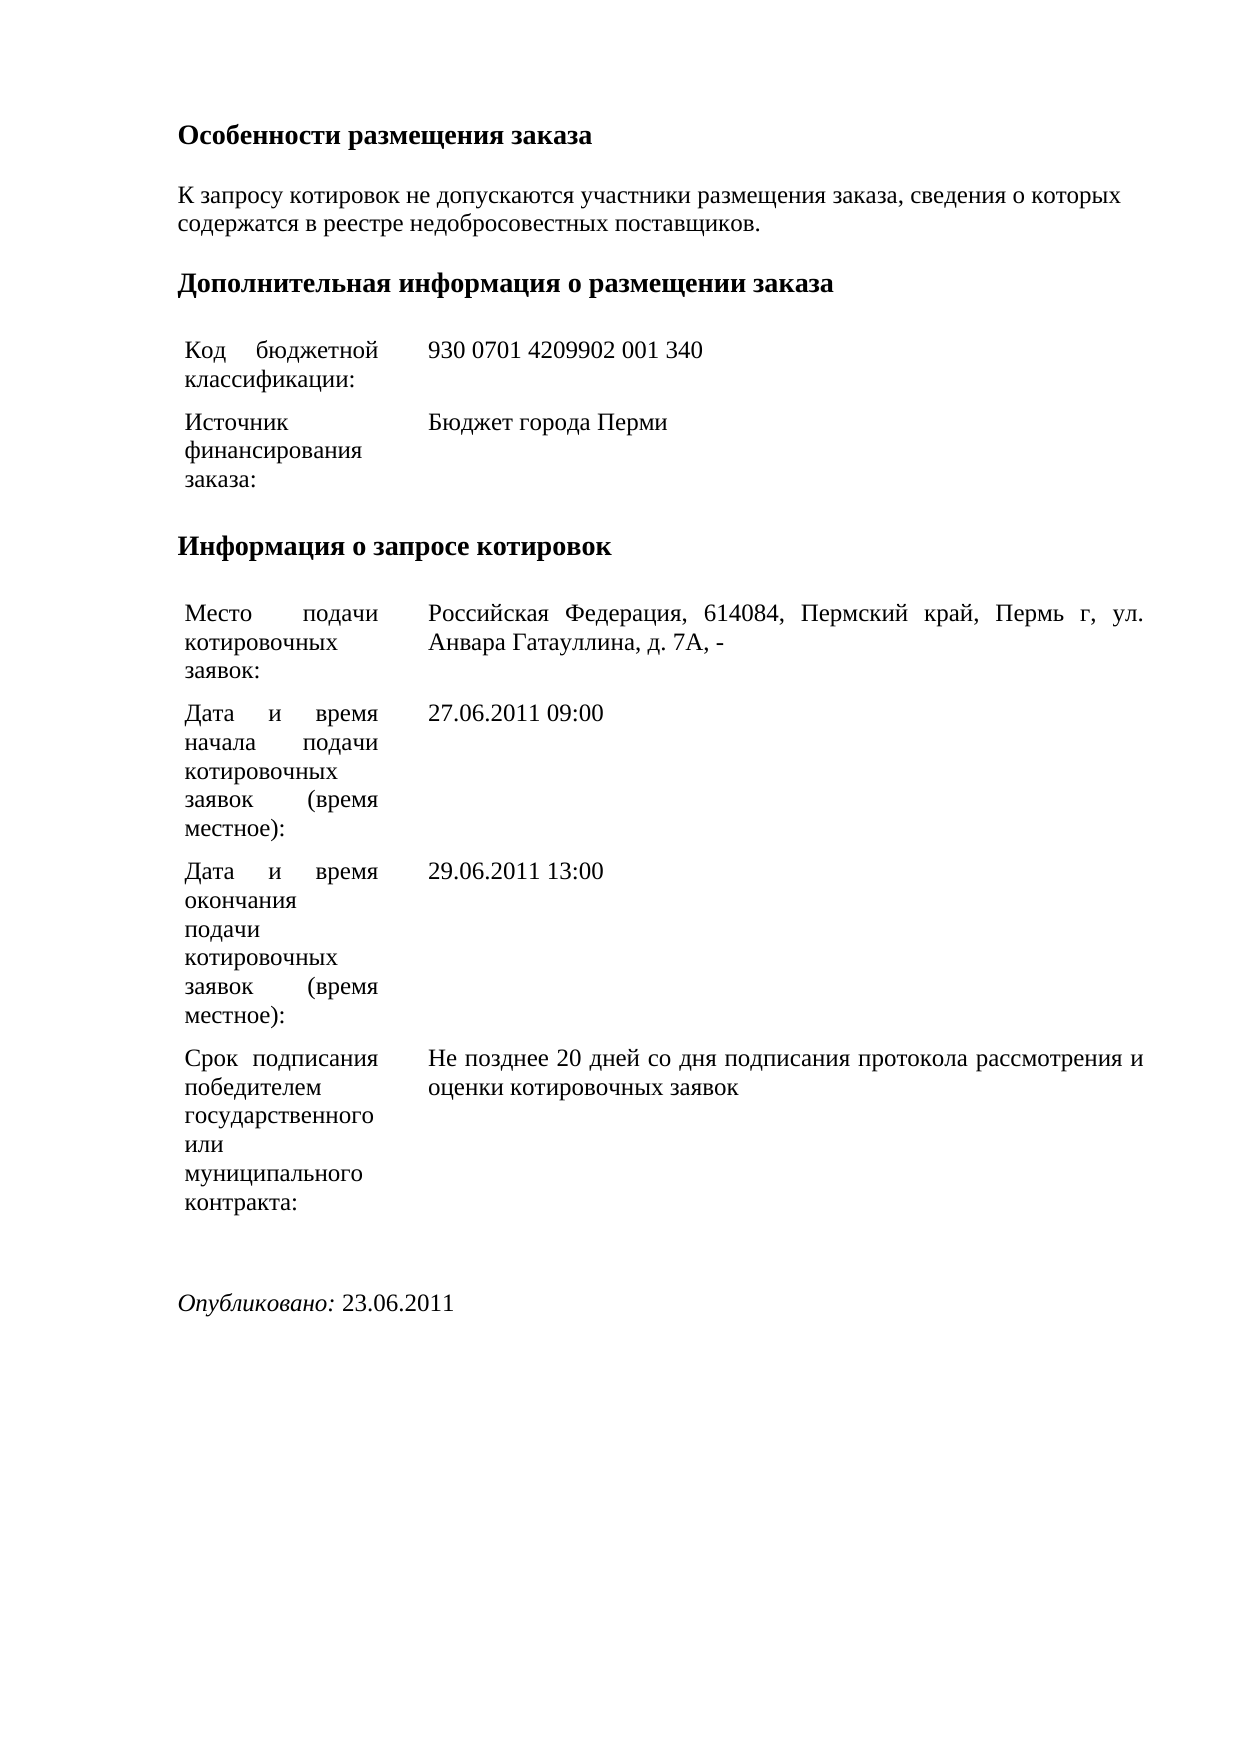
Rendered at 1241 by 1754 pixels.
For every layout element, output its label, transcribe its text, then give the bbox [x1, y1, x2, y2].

table_header Код бюджетной классификации: [177, 328, 421, 399]
text Дополнительная информация о размещении заказа [177, 266, 1152, 299]
table_cell Бюджет города Перми [421, 400, 1152, 500]
table_header 930 0701 4209902 001 340 [421, 328, 1152, 399]
table_cell Не позднее 20 дней со дня подписания протокола рассмотрения и оценки котировочных заявок [421, 1036, 1152, 1222]
table_header Российская Федерация, 614084, Пермский край, Пермь г, ул. Анвара Гатауллина, д. 7А, - [421, 591, 1152, 691]
text Информация о запросе котировок [177, 529, 1152, 562]
text Опубликовано: 23.06.2011 [177, 1222, 1152, 1317]
table_cell 27.06.2011 09:00 [421, 691, 1152, 849]
table_cell Источник финансирования заказа: [177, 400, 421, 500]
table_cell Дата и время окончания подачи котировочных заявок (время местное): [177, 849, 421, 1036]
table_header Место подачи котировочных заявок: [177, 591, 421, 691]
table_cell Дата и время начала подачи котировочных заявок (время местное): [177, 691, 421, 849]
text К запросу котировок не допускаются участники размещения заказа, сведения о которых содержатся в реестре недобросовестных поставщиков. [177, 180, 1152, 237]
table_cell 29.06.2011 13:00 [421, 849, 1152, 1036]
text Особенности размещения заказа [177, 118, 1152, 151]
table_cell Срок подписания победителем государственного или муниципального контракта: [177, 1036, 421, 1222]
